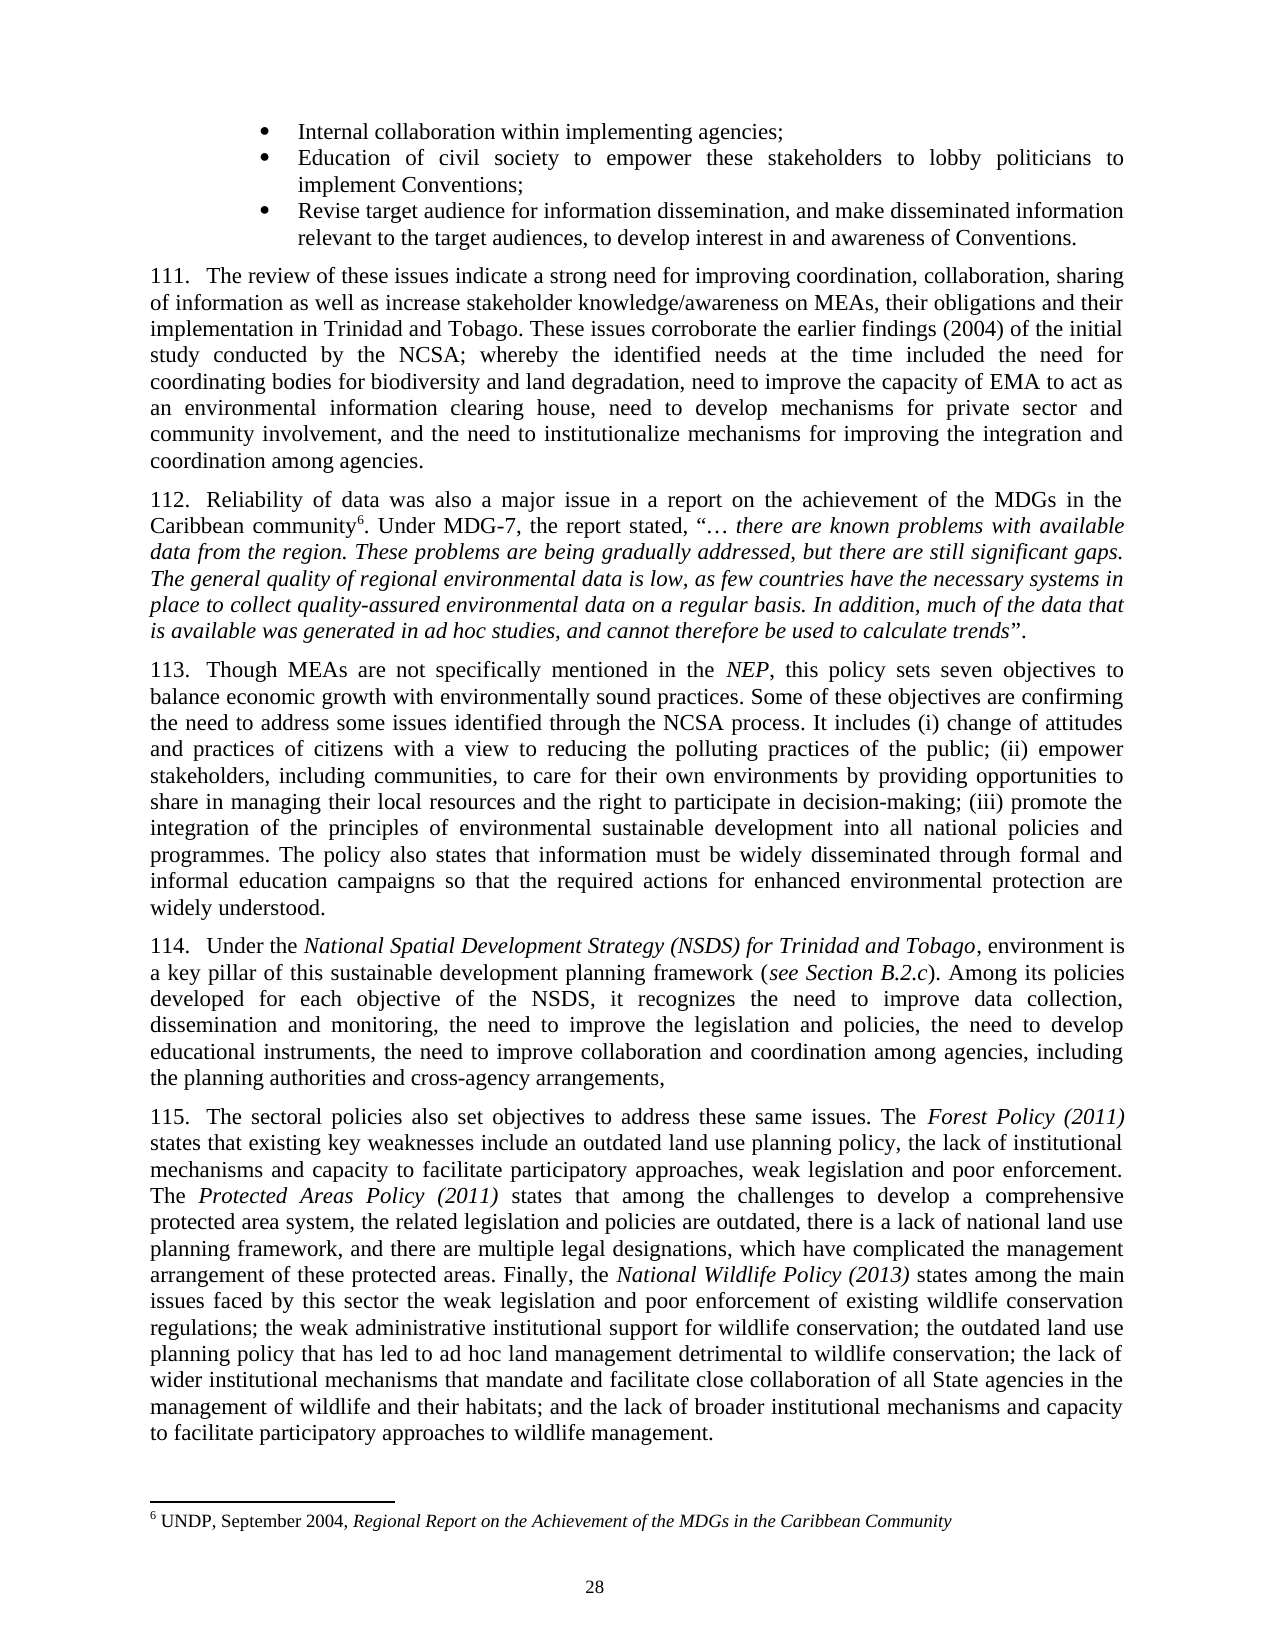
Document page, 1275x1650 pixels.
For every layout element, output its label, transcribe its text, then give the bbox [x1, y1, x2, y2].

list Education of civil society to empower these stakeholders to lobby politicians to implement Conventions; [261, 144, 1125, 197]
list Internal collaboration within implementing agencies; [261, 118, 1125, 144]
list Reliability of data was also a major issue in a report on the achievement of the MDGs in the Caribbean community. Under MDG-7, the report stated, “… there are known problems with available data from the region. These problems are being gradually addressed, but there are still significant gaps. The general quality of regional environmental data is low, as few countries have the necessary systems in place to collect quality-assured environmental data on a regular basis. In addition, much of the data that is available was generated in ad hoc studies, and cannot therefore be used to calculate trends”. [150, 486, 1125, 644]
list Under the National Spatial Development Strategy (NSDS) for Trinidad and Tobago, environment is a key pillar of this sustainable development planning framework (see Section B.2.c). Among its policies developed for each objective of the NSDS, it recognizes the need to improve data collection, dissemination and monitoring, the need to improve the legislation and policies, the need to develop educational instruments, the need to improve collaboration and coordination among agencies, including the planning authorities and cross-agency arrangements, [150, 932, 1125, 1091]
list The sectoral policies also set objectives to address these same issues. The Forest Policy (2011) states that existing key weaknesses include an outdated land use planning policy, the lack of institutional mechanisms and capacity to facilitate participatory approaches, weak legislation and poor enforcement. The Protected Areas Policy (2011) states that among the challenges to develop a comprehensive protected area system, the related legislation and policies are outdated, there is a lack of national land use planning framework, and there are multiple legal designations, which have complicated the management arrangement of these protected areas. Finally, the National Wildlife Policy (2013) states among the main issues faced by this sector the weak legislation and poor enforcement of existing wildlife conservation regulations; the weak administrative institutional support for wildlife conservation; the outdated land use planning policy that has led to ad hoc land management detrimental to wildlife conservation; the lack of wider institutional mechanisms that mandate and facilitate close collaboration of all State agencies in the management of wildlife and their habitats; and the lack of broader institutional mechanisms and capacity to facilitate participatory approaches to wildlife management. [150, 1103, 1125, 1446]
list The review of these issues indicate a strong need for improving coordination, collaboration, sharing of information as well as increase stakeholder knowledge/awareness on MEAs, their obligations and their implementation in Trinidad and Tobago. These issues corroborate the earlier findings (2004) of the initial study conducted by the NCSA; whereby the identified needs at the time included the need for coordinating bodies for biodiversity and land degradation, need to improve the capacity of EMA to act as an environmental information clearing house, need to develop mechanisms for private sector and community involvement, and the need to institutionalize mechanisms for improving the integration and coordination among agencies. [150, 262, 1125, 473]
list Revise target audience for information dissemination, and make disseminated information relevant to the target audiences, to develop interest in and awareness of Conventions. [261, 197, 1125, 250]
list Though MEAs are not specifically mentioned in the NEP, this policy sets seven objectives to balance economic growth with environmentally sound practices. Some of these objectives are confirming the need to address some issues identified through the NCSA process. It includes (i) change of attitudes and practices of citizens with a view to reducing the polluting practices of the public; (ii) empower stakeholders, including communities, to care for their own environments by providing opportunities to share in managing their local resources and the right to participate in decision-making; (iii) promote the integration of the principles of environmental sustainable development into all national policies and programmes. The policy also states that information must be widely disseminated through formal and informal education campaigns so that the required actions for enhanced environmental protection are widely understood. [150, 656, 1125, 920]
